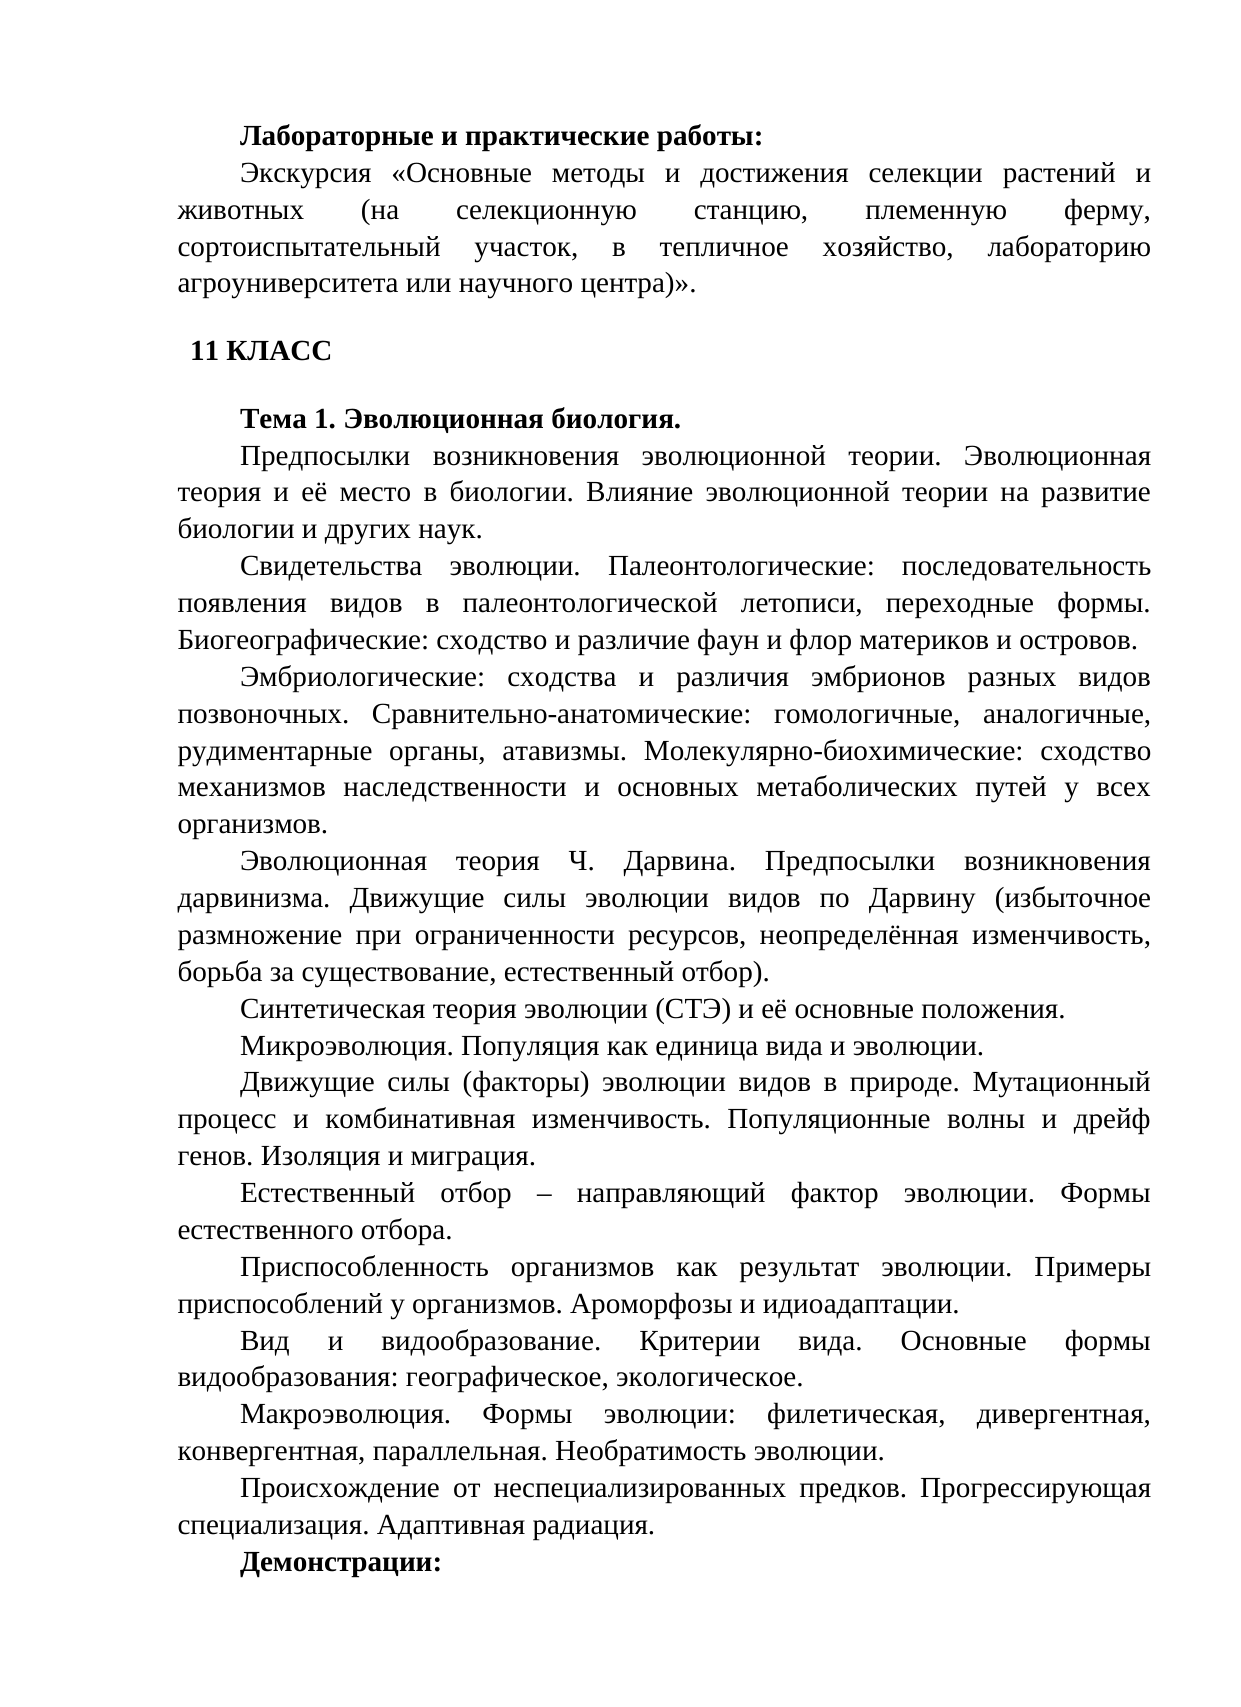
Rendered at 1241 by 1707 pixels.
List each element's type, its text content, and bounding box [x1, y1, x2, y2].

text Макроэволюция. Формы эволюции: филетическая, дивергентная, конвергентная, параллельная. Необратимость эволюции. [177, 1396, 1152, 1467]
text Тема 1. Эволюционная биология. [177, 401, 1152, 434]
text Лабораторные и практические работы: [177, 118, 1152, 152]
text Микроэволюция. Популяция как единица вида и эволюции. [177, 1028, 1152, 1061]
text Приспособленность организмов как результат эволюции. Примеры приспособлений у организмов. Ароморфозы и идио­адаптации. [177, 1249, 1152, 1319]
text Предпосылки возникновения эволюционной теории. Эволюционная теория и её место в биологии. Влияние эволюционной теории на развитие биологии и других наук. [177, 438, 1152, 545]
text 11 КЛАСС [190, 333, 1152, 367]
text Синтетическая теория эволюции (СТЭ) и её основные положения. [177, 991, 1152, 1024]
text Вид и видообразование. Критерии вида. Основные формы видообразования: географическое, экологическое. [177, 1323, 1152, 1393]
text Эмбриологические: сходства и различия эмбрионов разных видов позвоночных. Сравнительно-анатомические: гомологичные, аналогичные, рудиментарные органы, атавизмы. Молекулярно-биохимические: сходство механизмов наследственности и основных метаболических путей у всех организмов. [177, 659, 1152, 840]
text Экскурсия «Основные методы и достижения селекции растений и животных (на селекционную станцию, племенную ферму, сортоиспытательный участок, в тепличное хозяйство, лабораторию агроуниверситета или научного центра)». [177, 155, 1152, 299]
text Происхождение от неспециализированных предков. Прогрессирующая специализация. Адаптивная радиация. [177, 1470, 1152, 1541]
text Демонстрации: [177, 1544, 1152, 1577]
text Естественный отбор – направляющий фактор эволюции. Формы естественного отбора. [177, 1175, 1152, 1246]
text Свидетельства эволюции. Палеонтологические: последовательность появления видов в палеонтологической летописи, переходные формы. Биогеографические: сходство и различие фаун и флор материков и островов. [177, 548, 1152, 656]
text Движущие силы (факторы) эволюции видов в природе. Мутационный процесс и комбинативная изменчивость. Популяционные волны и дрейф генов. Изоляция и миграция. [177, 1064, 1152, 1172]
text Эволюционная теория Ч. Дарвина. Предпосылки возникновения дарвинизма. Движущие силы эволюции видов по Дарвину (избыточное размножение при ограниченности ресурсов, неопределённая изменчивость, борьба за существование, естественный отбор). [177, 843, 1152, 987]
